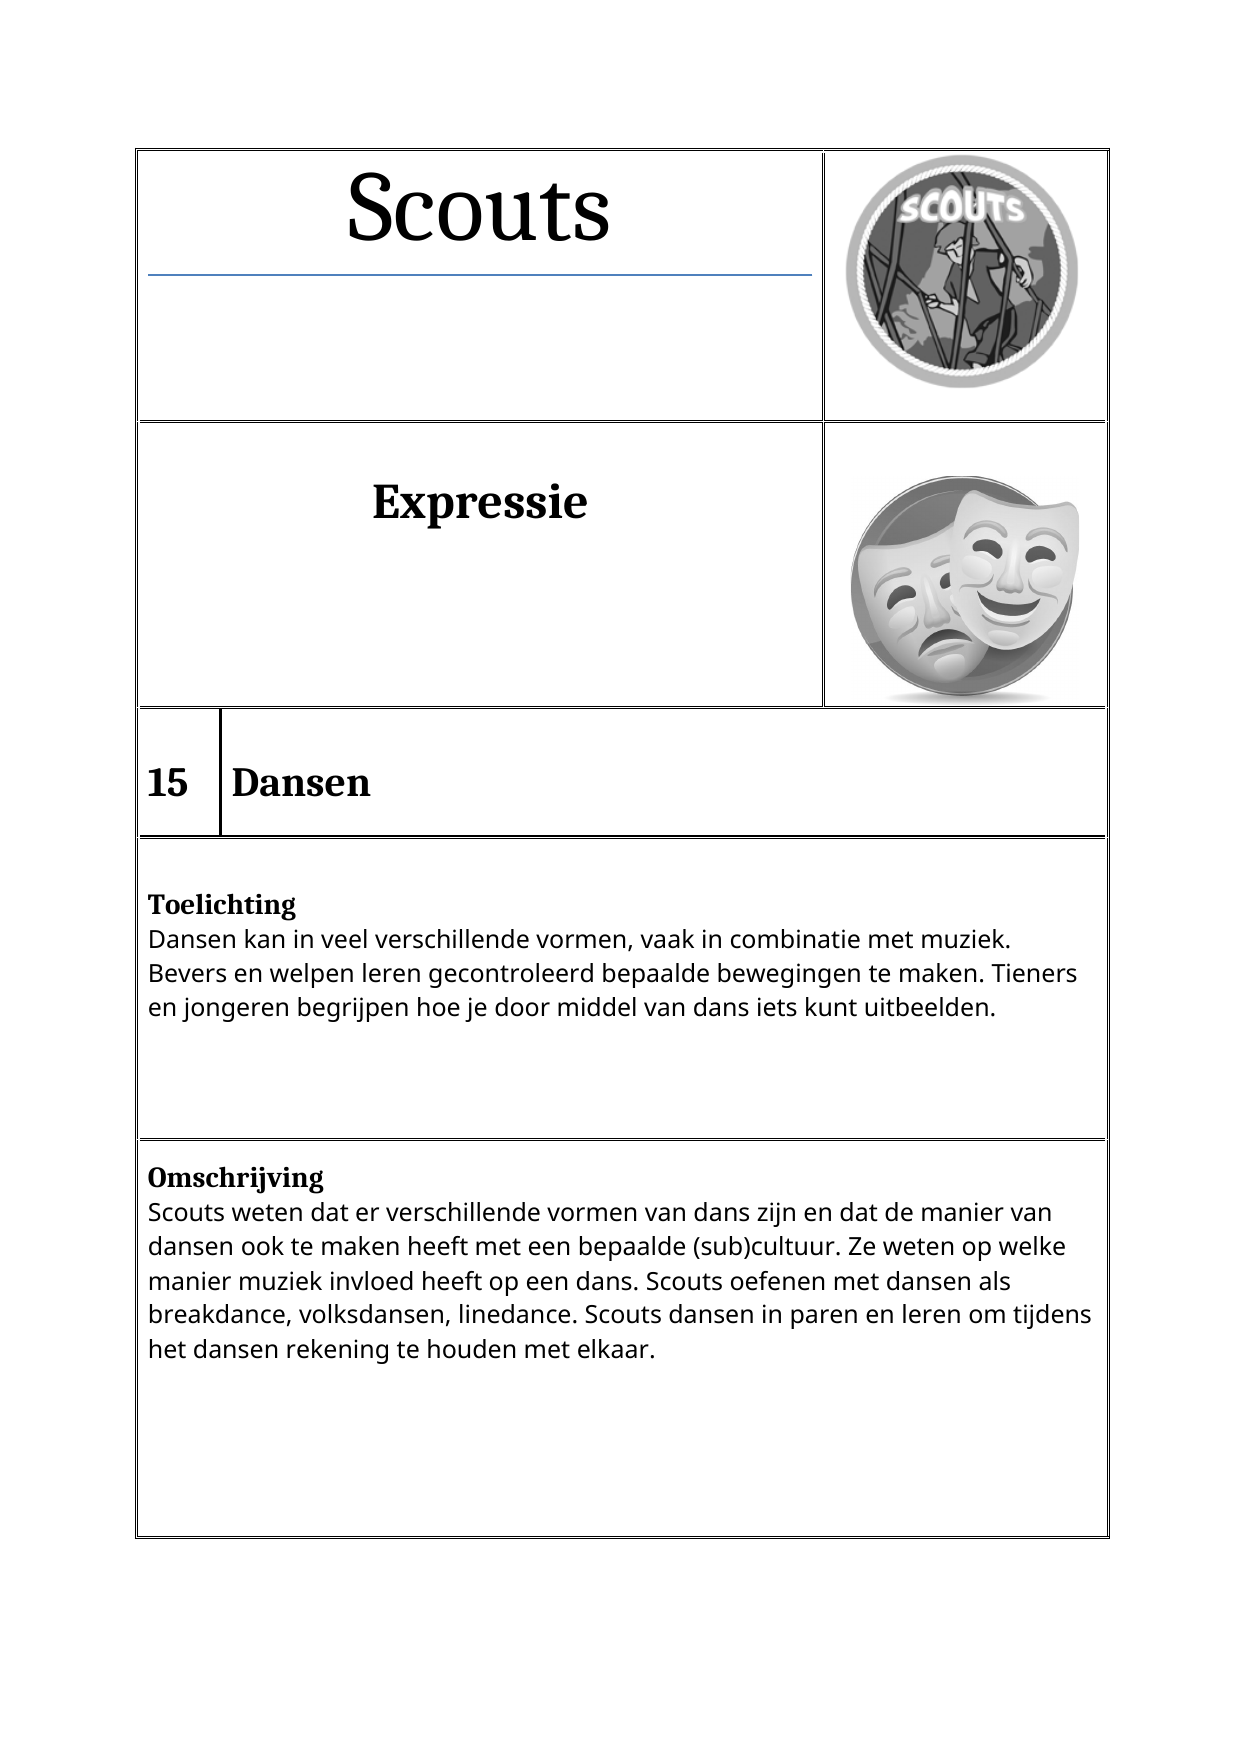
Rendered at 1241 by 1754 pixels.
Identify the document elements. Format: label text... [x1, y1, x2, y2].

table_cell 15 [136, 706, 220, 835]
table_cell Dansen [220, 706, 1108, 835]
table_cell Omschrijving Scouts weten dat er verschillende vormen van dans zijn en dat de manier van dansen ook te maken heeft met een bepaalde (sub)cultuur. Ze weten op welke manier muziek invloed heeft op een dans. Scouts oefenen met dansen als breakdance, volksdansen, linedance. Scouts dansen in paren en leren om tijdens het dansen rekening te houden met elkaar. [138, 1138, 1107, 1536]
table_cell Expressie [136, 420, 824, 706]
table_cell Toelichting Dansen kan in veel verschillende vormen, vaak in combinatie met muziek. Bevers en welpen leren gecontroleerd bepaalde bewegingen te maken. Tieners en jongeren begrijpen hoe je door middel van dans iets kunt uitbeelden. [138, 835, 1107, 1137]
table_header Scouts [138, 151, 824, 420]
table_header [824, 151, 1107, 420]
picture [850, 476, 1080, 706]
table_cell [824, 420, 1108, 706]
